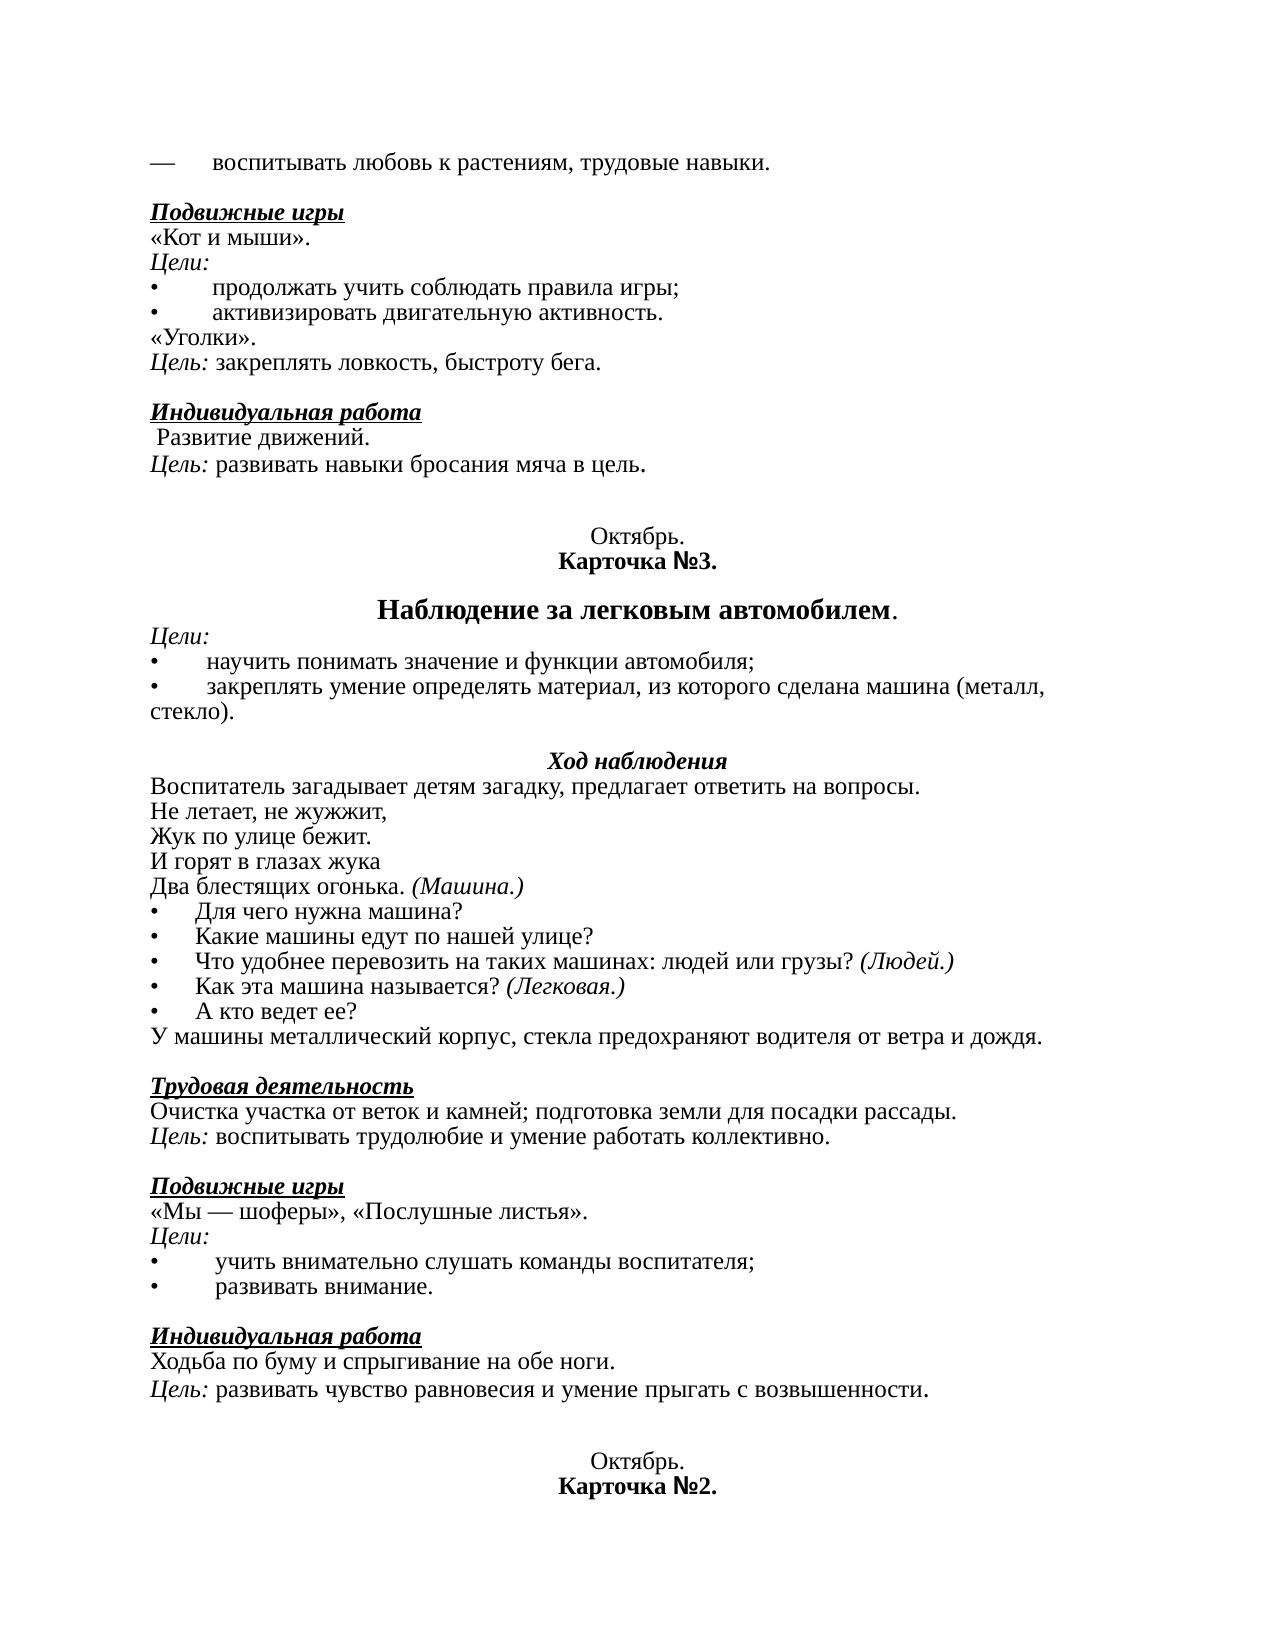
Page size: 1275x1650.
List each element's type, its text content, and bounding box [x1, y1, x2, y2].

text Не летает, не жужжит, [150, 799, 1125, 824]
text Октябрь. [150, 524, 1125, 549]
text Индивидуальная работа [150, 400, 1125, 425]
list научить понимать значение и функции автомобиля; [150, 649, 1125, 674]
text У машины металлический корпус, стекла предохраняют водителя от ветра и дождя. [150, 1024, 1125, 1049]
text Цель: закреплять ловкость, быстроту бега. [150, 350, 1125, 375]
text Трудовая деятельность [150, 1074, 1125, 1099]
text Цель: воспитывать трудолюбие и умение работать коллективно. [150, 1124, 1125, 1149]
text Два блестящих огонька. (Машина.) [150, 874, 1125, 899]
list Какие машины едут по нашей улице? [150, 924, 1125, 949]
text «Уголки». [150, 325, 1125, 350]
text Подвижные игры [150, 1174, 1125, 1199]
text И горят в глазах жука [150, 849, 1125, 874]
text Цель: развивать чувство равновесия и умение прыгать с возвышенности. [150, 1374, 1125, 1403]
list активизировать двигательную активность. [150, 300, 1125, 325]
list развивать внимание. [150, 1274, 1125, 1299]
text «Кот и мыши». [150, 225, 1125, 250]
text Воспитатель загадывает детям загадку, предлагает ответить на вопросы. [150, 774, 1125, 799]
text Цели: [150, 1224, 1125, 1249]
text Развитие движений. [150, 425, 1125, 450]
text Наблюдение за легковым автомобилем. [150, 599, 1125, 624]
text Цель: развивать навыки бросания мяча в цель. [150, 450, 1125, 479]
text Карточка №2. [150, 1474, 1125, 1499]
text Ход наблюдения [150, 749, 1125, 774]
text Ходьба по буму и спрыгивание на обе ноги. [150, 1349, 1125, 1374]
text Индивидуальная работа [150, 1324, 1125, 1349]
text Октябрь. [150, 1449, 1125, 1474]
text «Мы — шоферы», «Послушные листья». [150, 1199, 1125, 1224]
list Что удобнее перевозить на таких машинах: людей или грузы? (Людей.) [150, 949, 1125, 974]
text Подвижные игры [150, 200, 1125, 225]
list продолжать учить соблюдать правила игры; [150, 275, 1125, 300]
list Для чего нужна машина? [150, 899, 1125, 924]
text Цели: [150, 624, 1125, 649]
list учить внимательно слушать команды воспитателя; [150, 1249, 1125, 1274]
text Жук по улице бежит. [150, 824, 1125, 849]
list Как эта машина называется? (Легковая.) [150, 974, 1125, 999]
list закреплять умение определять материал, из которого сделана машина (металл, стекло). [150, 674, 1125, 724]
list А кто ведет ее? [150, 999, 1125, 1024]
text Карточка №3. [150, 549, 1125, 574]
text — воспитывать любовь к растениям, трудовые навыки. [150, 150, 1125, 175]
text Цели: [150, 250, 1125, 275]
text Очистка участка от веток и камней; подготовка земли для посадки рассады. [150, 1099, 1125, 1124]
